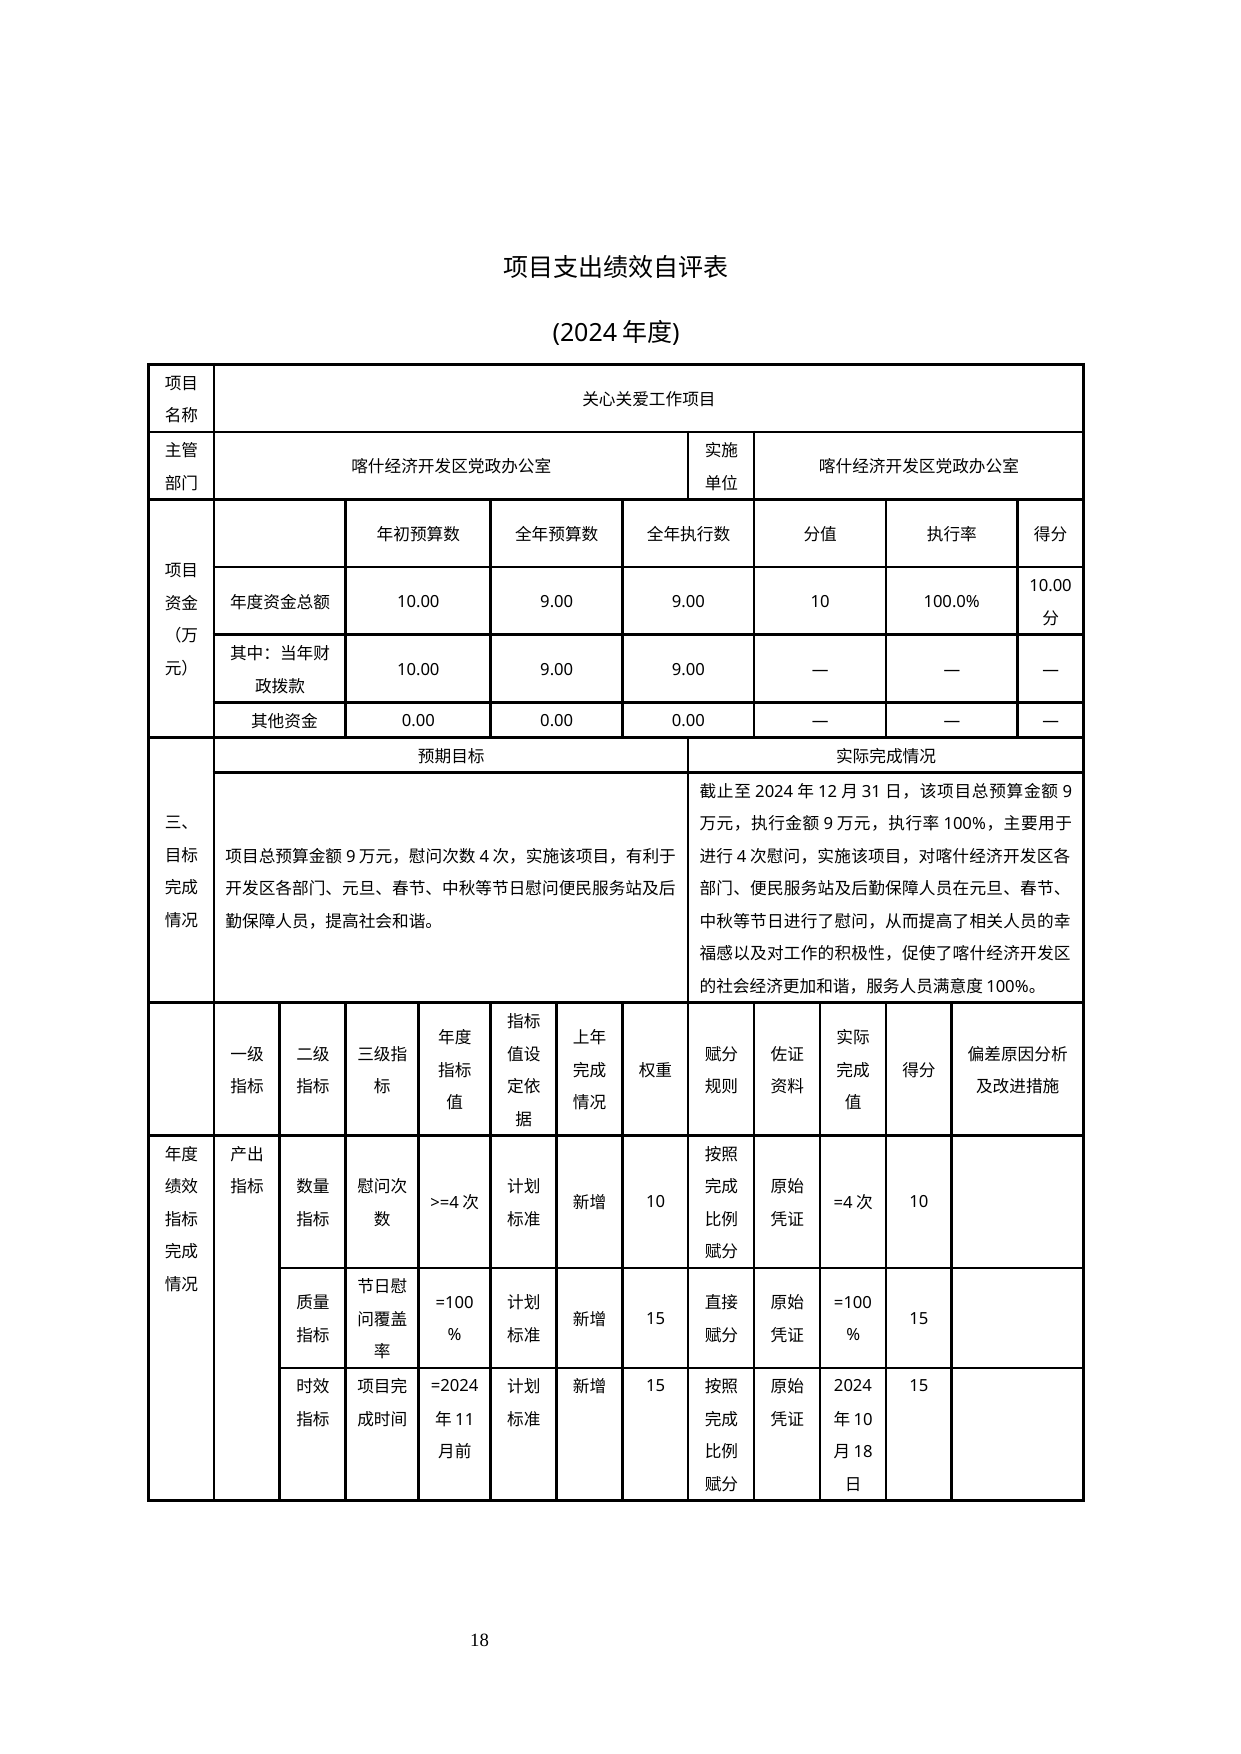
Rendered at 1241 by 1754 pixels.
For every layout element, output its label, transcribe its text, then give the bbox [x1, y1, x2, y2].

table_cell 直接赋分 [689, 1269, 753, 1367]
table_cell 佐证资料 [755, 1004, 819, 1134]
table_cell 年初预算数 [347, 501, 489, 566]
table_cell 全年预算数 [492, 501, 621, 566]
table_cell 执行率 [887, 501, 1016, 566]
table_cell 计划标准 [492, 1369, 555, 1499]
table_cell 按照完成比例赋分 [689, 1369, 753, 1499]
table_cell 年度资金总额 [215, 568, 344, 633]
table_cell 15 [887, 1369, 950, 1499]
table_cell 新增 [558, 1137, 621, 1266]
table_cell 得分 [887, 1004, 950, 1134]
table_cell 10 [887, 1137, 950, 1266]
table_cell 质量指标 [281, 1269, 344, 1367]
table_cell 100.0% [887, 568, 1016, 633]
table_cell 项目资金 （万元） [150, 501, 213, 736]
table_cell 实际完成值 [821, 1004, 885, 1134]
table_cell [953, 1369, 1082, 1499]
table_cell 产出指标 [215, 1137, 278, 1499]
table_cell 0.00 [347, 704, 489, 736]
table_cell 其中：当年财政拨款 [215, 636, 344, 701]
table_cell 原始凭证 [755, 1269, 819, 1367]
table_cell 实施单位 [689, 433, 753, 498]
table_cell 2024年10月18日 [821, 1369, 885, 1499]
table_cell — [1019, 704, 1082, 736]
table_cell 项目完成时间 [347, 1369, 417, 1499]
table_cell [953, 1137, 1082, 1266]
table_cell 实际完成情况 [689, 739, 1082, 771]
table_cell 15 [624, 1369, 687, 1499]
table_cell 赋分规则 [689, 1004, 753, 1134]
table_cell — [887, 704, 1016, 736]
table_cell 按照完成比例赋分 [689, 1137, 753, 1266]
table_cell — [755, 636, 885, 701]
table_cell — [1019, 636, 1082, 701]
table_cell 10 [755, 568, 885, 633]
table_cell 偏差原因分析及改进措施 [953, 1004, 1082, 1134]
table_cell 上年完成情况 [558, 1004, 621, 1134]
table_header 项目支出绩效自评表 [148, 233, 1083, 298]
table_cell 慰问次数 [347, 1137, 417, 1266]
table_cell 原始凭证 [755, 1137, 819, 1266]
table_cell 10.00 [347, 636, 489, 701]
table_cell — [755, 704, 885, 736]
table_cell 指标值设定依据 [492, 1004, 555, 1134]
table_cell 喀什经济开发区党政办公室 [215, 433, 687, 498]
table_cell 其他资金 [215, 704, 344, 736]
table_cell 数量指标 [281, 1137, 344, 1266]
table_cell 预期目标 [215, 739, 687, 771]
table_cell 新增 [558, 1369, 621, 1499]
table_cell [953, 1269, 1082, 1367]
table_cell 新增 [558, 1269, 621, 1367]
table_cell 0.00 [624, 704, 753, 736]
table_cell 计划标准 [492, 1269, 555, 1367]
table_cell 主管部门 [150, 433, 213, 498]
table_cell 9.00 [492, 568, 621, 633]
table_cell 节日慰问覆盖率 [347, 1269, 417, 1367]
table_cell =4次 [821, 1137, 885, 1266]
table_cell 一级指标 [215, 1004, 278, 1134]
table_cell =100% [821, 1269, 885, 1367]
table_cell 15 [624, 1269, 687, 1367]
table_cell 0.00 [492, 704, 621, 736]
table_cell [215, 501, 344, 566]
table_cell 时效指标 [281, 1369, 344, 1499]
table_cell 计划标准 [492, 1137, 555, 1266]
table_cell 年度指标值 [420, 1004, 489, 1134]
table_cell 原始凭证 [755, 1369, 819, 1499]
table_cell 喀什经济开发区党政办公室 [755, 433, 1082, 498]
table_cell (2024年度) [148, 298, 1083, 363]
table_cell 关心关爱工作项目 [215, 366, 1082, 431]
table_cell =2024年11月前 [420, 1369, 489, 1499]
table_cell 10.00分 [1019, 568, 1082, 633]
table_cell 全年执行数 [624, 501, 753, 566]
table_cell 年度绩效指标完成情况 [150, 1137, 213, 1499]
table_cell 10.00 [347, 568, 489, 633]
table_cell 三、目标完成情况 [150, 739, 213, 1001]
table_cell 项目总预算金额9万元，慰问次数4次，实施该项目，有利于开发区各部门、元旦、春节、中秋等节日慰问便民服务站及后勤保障人员，提高社会和谐。 [215, 774, 687, 1001]
table_cell 权重 [624, 1004, 687, 1134]
table_cell — [887, 636, 1016, 701]
table_cell [150, 1004, 213, 1134]
table_cell 9.00 [624, 568, 753, 633]
table_cell 10 [624, 1137, 687, 1266]
table_cell 项目名称 [150, 366, 213, 431]
table_cell 三级指标 [347, 1004, 417, 1134]
table_cell 二级指标 [281, 1004, 344, 1134]
table_cell >=4次 [420, 1137, 489, 1266]
table_cell 分值 [755, 501, 885, 566]
table_cell 9.00 [624, 636, 753, 701]
table_cell 15 [887, 1269, 950, 1367]
table_cell =100% [420, 1269, 489, 1367]
table_cell 得分 [1019, 501, 1082, 566]
table_cell 9.00 [492, 636, 621, 701]
table_cell 截止至2024年12月31日，该项目总预算金额9万元，执行金额9万元，执行率100%，主要用于进行4次慰问，实施该项目，对喀什经济开发区各部门、便民服务站及后勤保障人员在元旦、春节、中秋等节日进行了慰问，从而提高了相关人员的幸福感以及对工作的积极性，促使了喀什经济开发区的社会经济更加和谐，服务人员满意度100%。 [689, 774, 1082, 1001]
